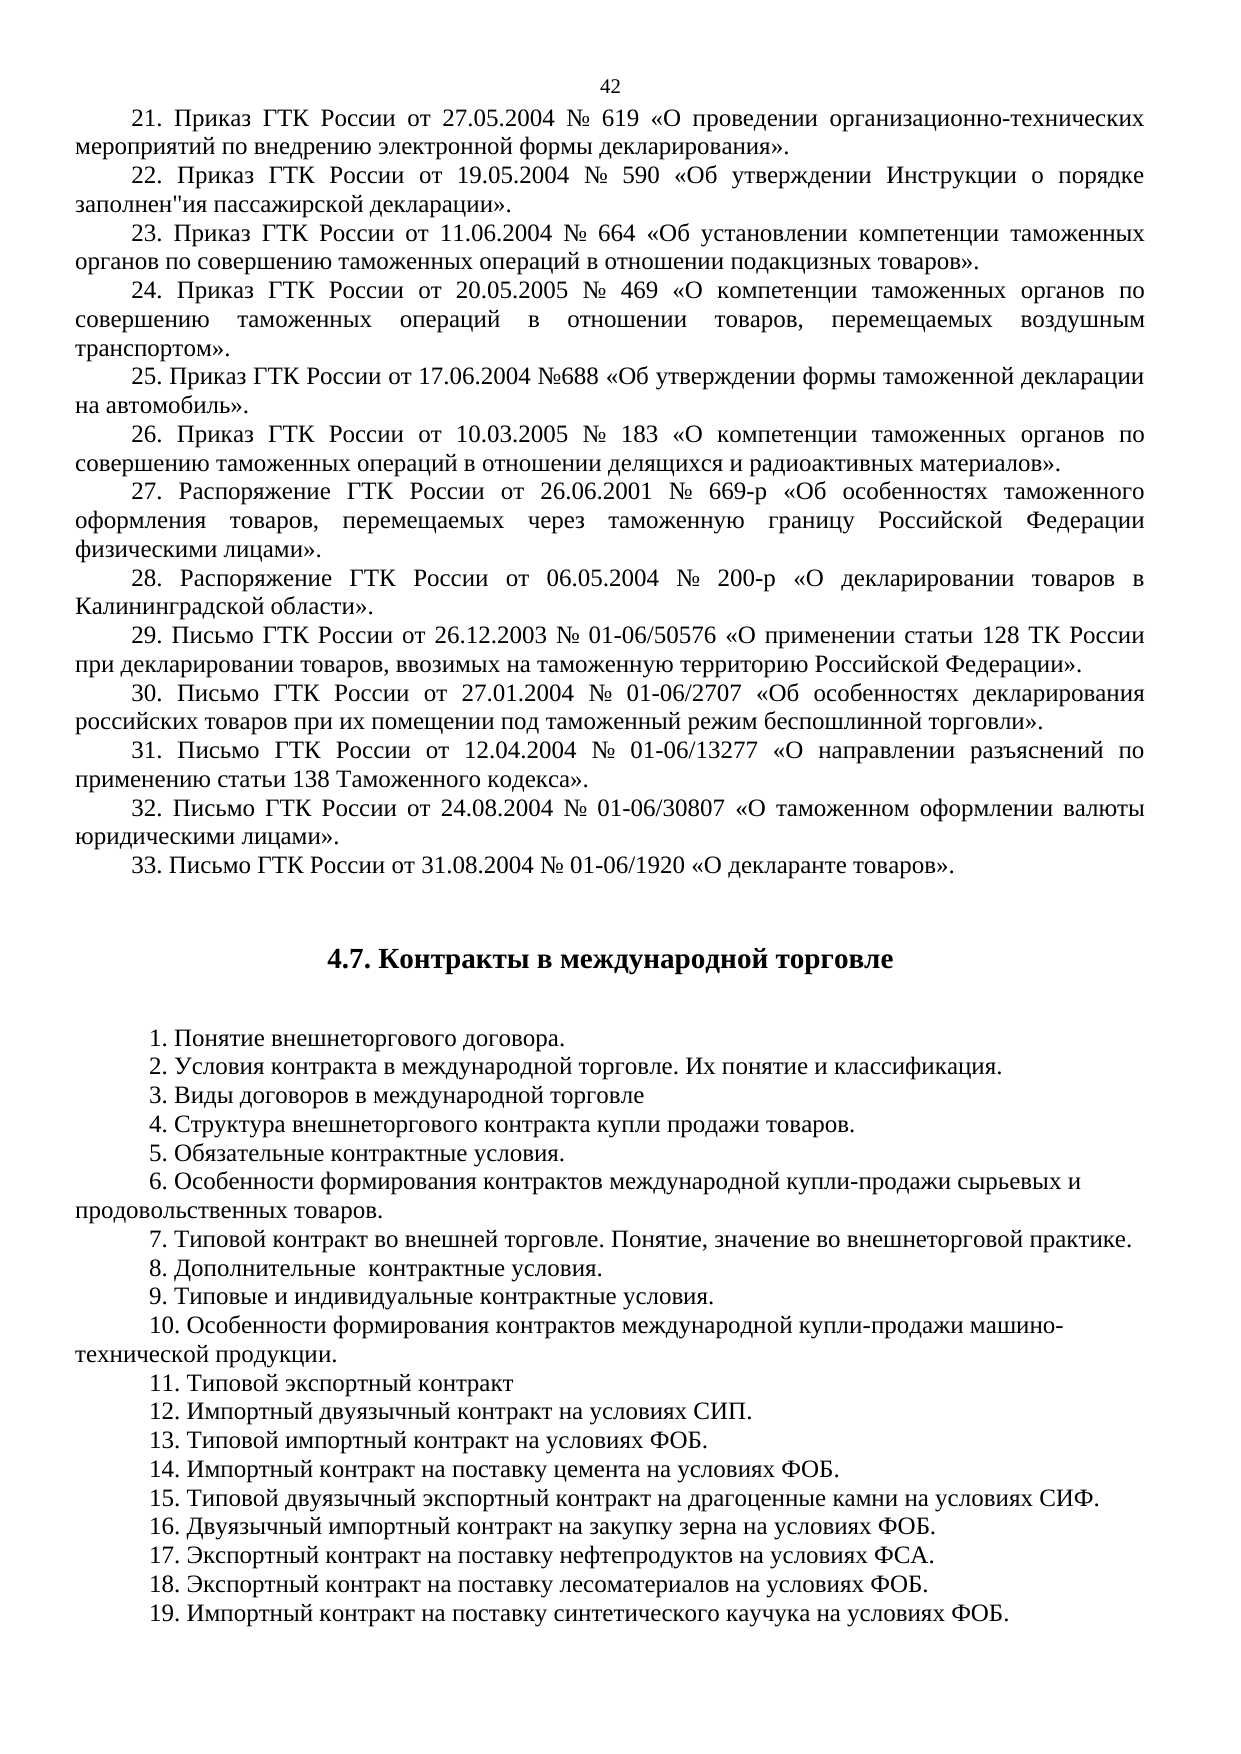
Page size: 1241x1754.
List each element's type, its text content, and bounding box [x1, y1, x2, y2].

text 13. Типовой импортный контракт на условиях ФОБ. [75, 1425, 1146, 1454]
text 26. Приказ ГТК России от 10.03.2005 № 183 «О компетенции таможенных органов по совершению таможенных операций в отношении делящихся и радиоактивных материалов». [75, 419, 1146, 476]
text 9. Типовые и индивидуальные контрактные условия. [75, 1281, 1146, 1310]
text 27. Распоряжение ГТК России от 26.06.2001 № 669-р «Об особенностях таможенного оформления товаров, перемещаемых через таможенную границу Российской Федерации физическими лицами». [75, 476, 1146, 563]
text 28. Распоряжение ГТК России от 06.05.2004 № 200-р «О декларировании товаров в Калининградской области». [75, 563, 1146, 620]
text 1. Понятие внешнеторгового договора. [75, 1023, 1146, 1051]
text 15. Типовой двуязычный экспортный контракт на драгоценные камни на условиях СИФ. [75, 1483, 1146, 1511]
text 30. Письмо ГТК России от 27.01.2004 № 01-06/2707 «Об особенностях декларирования российских товаров при их помещении под таможенный режим беспошлинной торговли». [75, 678, 1146, 735]
text 12. Импортный двуязычный контракт на условиях СИП. [75, 1396, 1146, 1425]
text 5. Обязательные контрактные условия. [75, 1138, 1146, 1166]
text 6. Особенности формирования контрактов международной купли-продажи сырьевых и продовольственных товаров. [75, 1166, 1146, 1224]
text 23. Приказ ГТК России от 11.06.2004 № 664 «Об установлении компетенции таможенных органов по совершению таможенных операций в отношении подакцизных товаров». [75, 218, 1146, 275]
text 2. Условия контракта в международной торговле. Их понятие и классификация. [75, 1051, 1146, 1080]
text 4. Структура внешнеторгового контракта купли продажи товаров. [75, 1109, 1146, 1138]
text 7. Типовой контракт во внешней торговле. Понятие, значение во внешнеторговой практике. [75, 1224, 1146, 1253]
text 25. Приказ ГТК России от 17.06.2004 №688 «Об утверждении формы таможенной декларации на автомобиль». [75, 361, 1146, 419]
text 8. Дополнительные контрактные условия. [75, 1253, 1146, 1281]
text 24. Приказ ГТК России от 20.05.2005 № 469 «О компетенции таможенных органов по совершению таможенных операций в отношении товаров, перемещаемых воздушным транспортом». [75, 275, 1146, 361]
text 16. Двуязычный импортный контракт на закупку зерна на условиях ФОБ. [75, 1511, 1146, 1540]
text 21. Приказ ГТК России от 27.05.2004 № 619 «О проведении организационно-технических мероприятий по внедрению электронной формы декларирования». [75, 103, 1146, 160]
text 17. Экспортный контракт на поставку нефтепродуктов на условиях ФСА. [75, 1540, 1146, 1569]
text 11. Типовой экспортный контракт [75, 1368, 1146, 1396]
text 19. Импортный контракт на поставку синтетического каучука на условиях ФОБ. [75, 1598, 1146, 1626]
text 18. Экспортный контракт на поставку лесоматериалов на условиях ФОБ. [75, 1569, 1146, 1598]
text 33. Письмо ГТК России от 31.08.2004 № 01-06/1920 «О декларанте товаров». [75, 850, 1146, 879]
text 29. Письмо ГТК России от 26.12.2003 № 01-06/50576 «О применении статьи 128 ТК России при декларировании товаров, ввозимых на таможенную территорию Российской Федерации». [75, 620, 1146, 678]
text 31. Письмо ГТК России от 12.04.2004 № 01-06/13277 «О направлении разъяснений по применению статьи 138 Таможенного кодекса». [75, 735, 1146, 793]
text 10. Особенности формирования контрактов международной купли-продажи машино-технической продукции. [75, 1310, 1146, 1368]
text 3. Виды договоров в международной торговле [75, 1080, 1146, 1109]
text 22. Приказ ГТК России от 19.05.2004 № 590 «Об утверждении Инструкции о порядке заполнен"ия пассажирской декларации». [75, 160, 1146, 218]
text 32. Письмо ГТК России от 24.08.2004 № 01-06/30807 «О таможенном оформлении валюты юридическими лицами». [75, 793, 1146, 850]
subtitle 4.7. Контракты в международной торговле [75, 941, 1146, 975]
text 14. Импортный контракт на поставку цемента на условиях ФОБ. [75, 1454, 1146, 1483]
